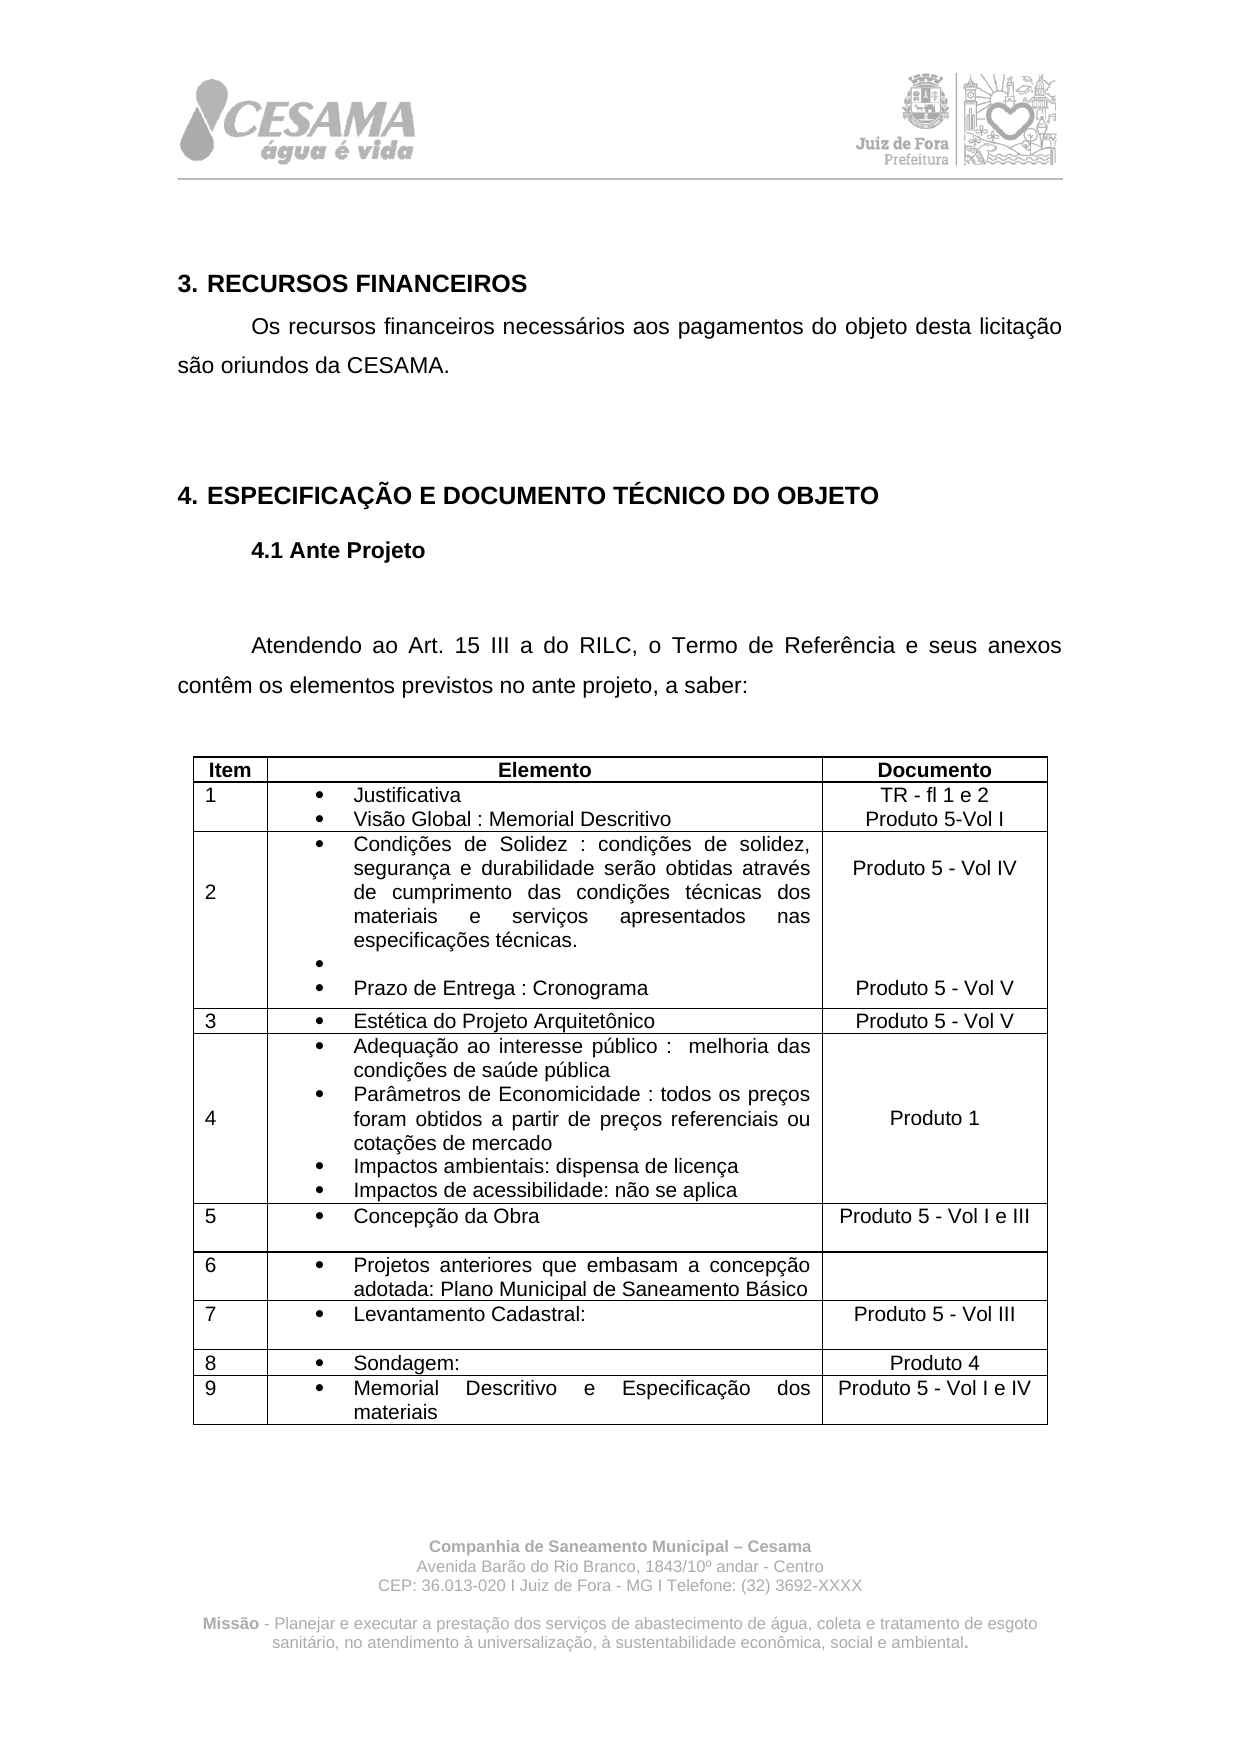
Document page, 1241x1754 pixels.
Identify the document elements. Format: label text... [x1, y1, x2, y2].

table_cell Projetos anteriores que embasam a concepção adotada: Plano Municipal de Saneamento Básico [268, 1253, 822, 1300]
table_cell Concepção da Obra [268, 1204, 822, 1251]
table_cell 7 [194, 1301, 267, 1349]
table_cell Memorial Descritivo e Especificação dos materiais [268, 1376, 822, 1423]
table_cell Sondagem: [268, 1350, 822, 1374]
table_cell Justificativa Visão Global : Memorial Descritivo [268, 783, 822, 831]
table_header Elemento [268, 758, 822, 781]
table_header Documento [823, 758, 1047, 781]
subtitle RECURSOS FINANCEIROS [177, 269, 1063, 298]
table_cell 8 [194, 1350, 267, 1374]
picture [177, 73, 1063, 180]
table_cell Produto 5 - Vol III [823, 1301, 1047, 1349]
text Os recursos financeiros necessários aos pagamentos do objeto desta licitação são oriundos da CESAMA. [177, 313, 1063, 378]
table_cell 6 [194, 1253, 267, 1300]
table_cell 5 [194, 1204, 267, 1251]
table_cell Produto 5 - Vol IV Produto 5 - Vol V [823, 832, 1047, 1008]
table_cell 4 [194, 1034, 267, 1202]
table_cell Estética do Projeto Arquitetônico [268, 1009, 822, 1033]
table_cell TR - fl 1 e 2 Produto 5-Vol I [823, 783, 1047, 831]
subtitle ESPECIFICAÇÃO E DOCUMENTO TÉCNICO DO OBJETO [177, 481, 1063, 510]
text 4.1 Ante Projeto [177, 537, 1063, 563]
table_cell 9 [194, 1376, 267, 1423]
table_cell Levantamento Cadastral: [268, 1301, 822, 1349]
table_cell Produto 1 [823, 1034, 1047, 1202]
table_cell 3 [194, 1009, 267, 1033]
table_cell Produto 5 - Vol I e III [823, 1204, 1047, 1251]
text Atendendo ao Art. 15 III a do RILC, o Termo de Referência e seus anexos contêm os elementos previstos no ante projeto, a saber: [177, 632, 1063, 698]
table_cell [823, 1253, 1047, 1300]
table_cell Produto 5 - Vol V [823, 1009, 1047, 1033]
table_cell Produto 5 - Vol I e IV [823, 1376, 1047, 1423]
table_cell Adequação ao interesse público : melhoria das condições de saúde pública Parâmetros de Economicidade : todos os preços foram obtidos a partir de preços referenciais ou cotações de mercado Impactos ambientais: dispensa de licença Impactos de acessibilidade: não se aplica [268, 1034, 822, 1202]
table_header Item [194, 758, 267, 781]
table_cell 1 [194, 783, 267, 831]
table_cell 2 [194, 832, 267, 1008]
table_cell Produto 4 [823, 1350, 1047, 1374]
table_cell Condições de Solidez : condições de solidez, segurança e durabilidade serão obtidas através de cumprimento das condições técnicas dos materiais e serviços apresentados nas especificações técnicas. Prazo de Entrega : Cronograma [268, 832, 822, 1008]
